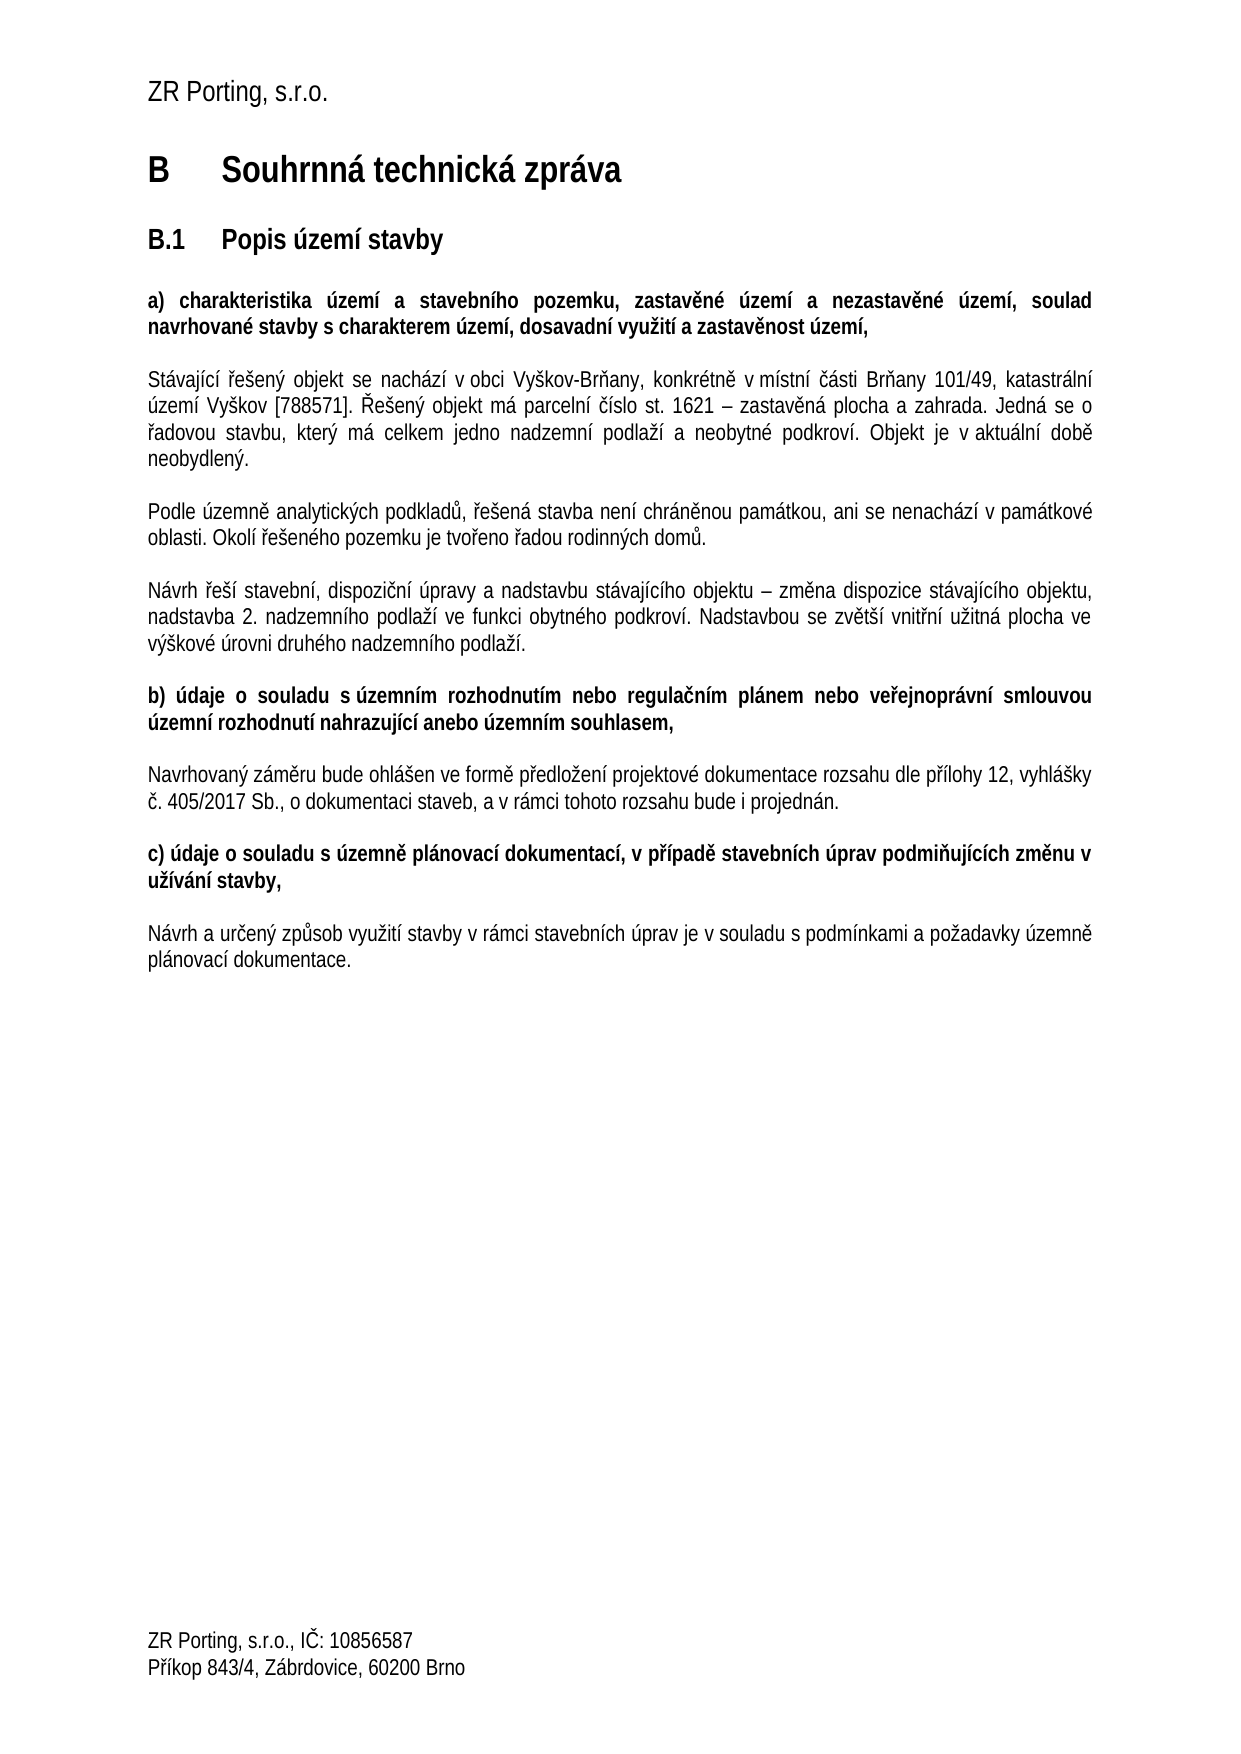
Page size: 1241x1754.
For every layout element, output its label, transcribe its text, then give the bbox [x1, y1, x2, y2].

text c) údaje o souladu s územně plánovací dokumentací, v případě stavebních úprav podmiňujících změnu v užívání stavby, [148, 840, 1093, 893]
text B Souhrnná technická zpráva [148, 148, 1093, 191]
text Podle územně analytických podkladů, řešená stavba není chráněnou památkou, ani se nenachází v památkové oblasti. Okolí řešeného pozemku je tvořeno řadou rodinných domů. [148, 498, 1093, 551]
text b) údaje o souladu s územním rozhodnutím nebo regulačním plánem nebo veřejnoprávní smlouvou územní rozhodnutí nahrazující anebo územním souhlasem, [148, 682, 1093, 735]
text Návrh řeší stavební, dispoziční úpravy a nadstavbu stávajícího objektu – změna dispozice stávajícího objektu, nadstavba 2. nadzemního podlaží ve funkci obytného podkroví. Nadstavbou se zvětší vnitřní užitná plocha ve výškové úrovni druhého nadzemního podlaží. [148, 577, 1093, 656]
text Stávající řešený objekt se nachází v obci Vyškov-Brňany, konkrétně v místní části Brňany 101/49, katastrální území Vyškov [788571]. Řešený objekt má parcelní číslo st. 1621 – zastavěná plocha a zahrada. Jedná se o řadovou stavbu, který má celkem jedno nadzemní podlaží a neobytné podkroví. Objekt je v aktuální době neobydlený. [148, 366, 1093, 471]
text Navrhovaný záměru bude ohlášen ve formě předložení projektové dokumentace rozsahu dle přílohy 12, vyhlášky č. 405/2017 Sb., o dokumentaci staveb, a v rámci tohoto rozsahu bude i projednán. [148, 761, 1093, 814]
text Návrh a určený způsob využití stavby v rámci stavebních úprav je v souladu s podmínkami a požadavky územně plánovací dokumentace. [148, 919, 1093, 972]
text B.1 Popis území stavby [148, 222, 1093, 256]
text a) charakteristika území a stavebního pozemku, zastavěné území a nezastavěné území, soulad navrhované stavby s charakterem území, dosavadní využití a zastavěnost území, [148, 287, 1093, 340]
